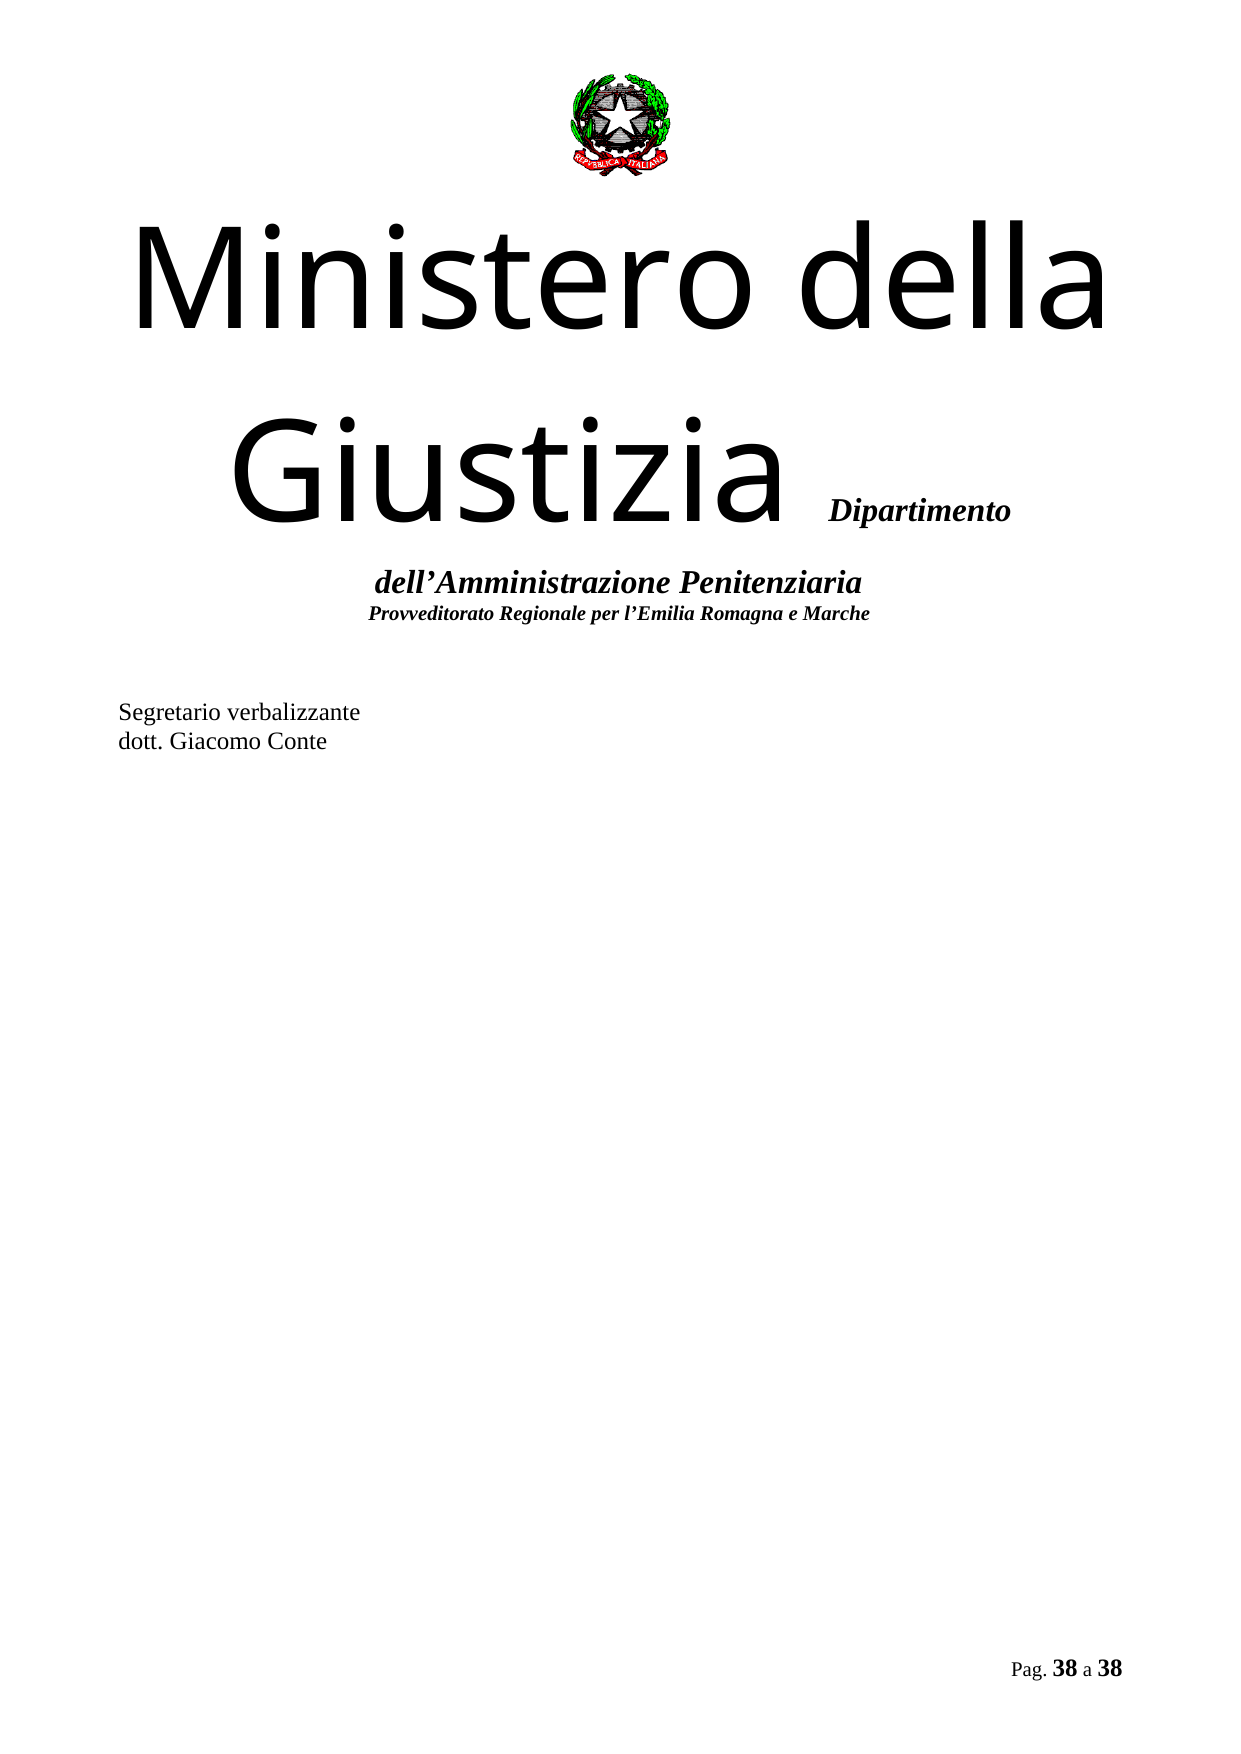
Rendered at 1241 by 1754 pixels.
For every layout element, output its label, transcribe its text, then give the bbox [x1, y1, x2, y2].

text dott. Giacomo Conte [118, 726, 1122, 755]
text Segretario verbalizzante [118, 697, 1122, 726]
picture [569, 73, 672, 177]
